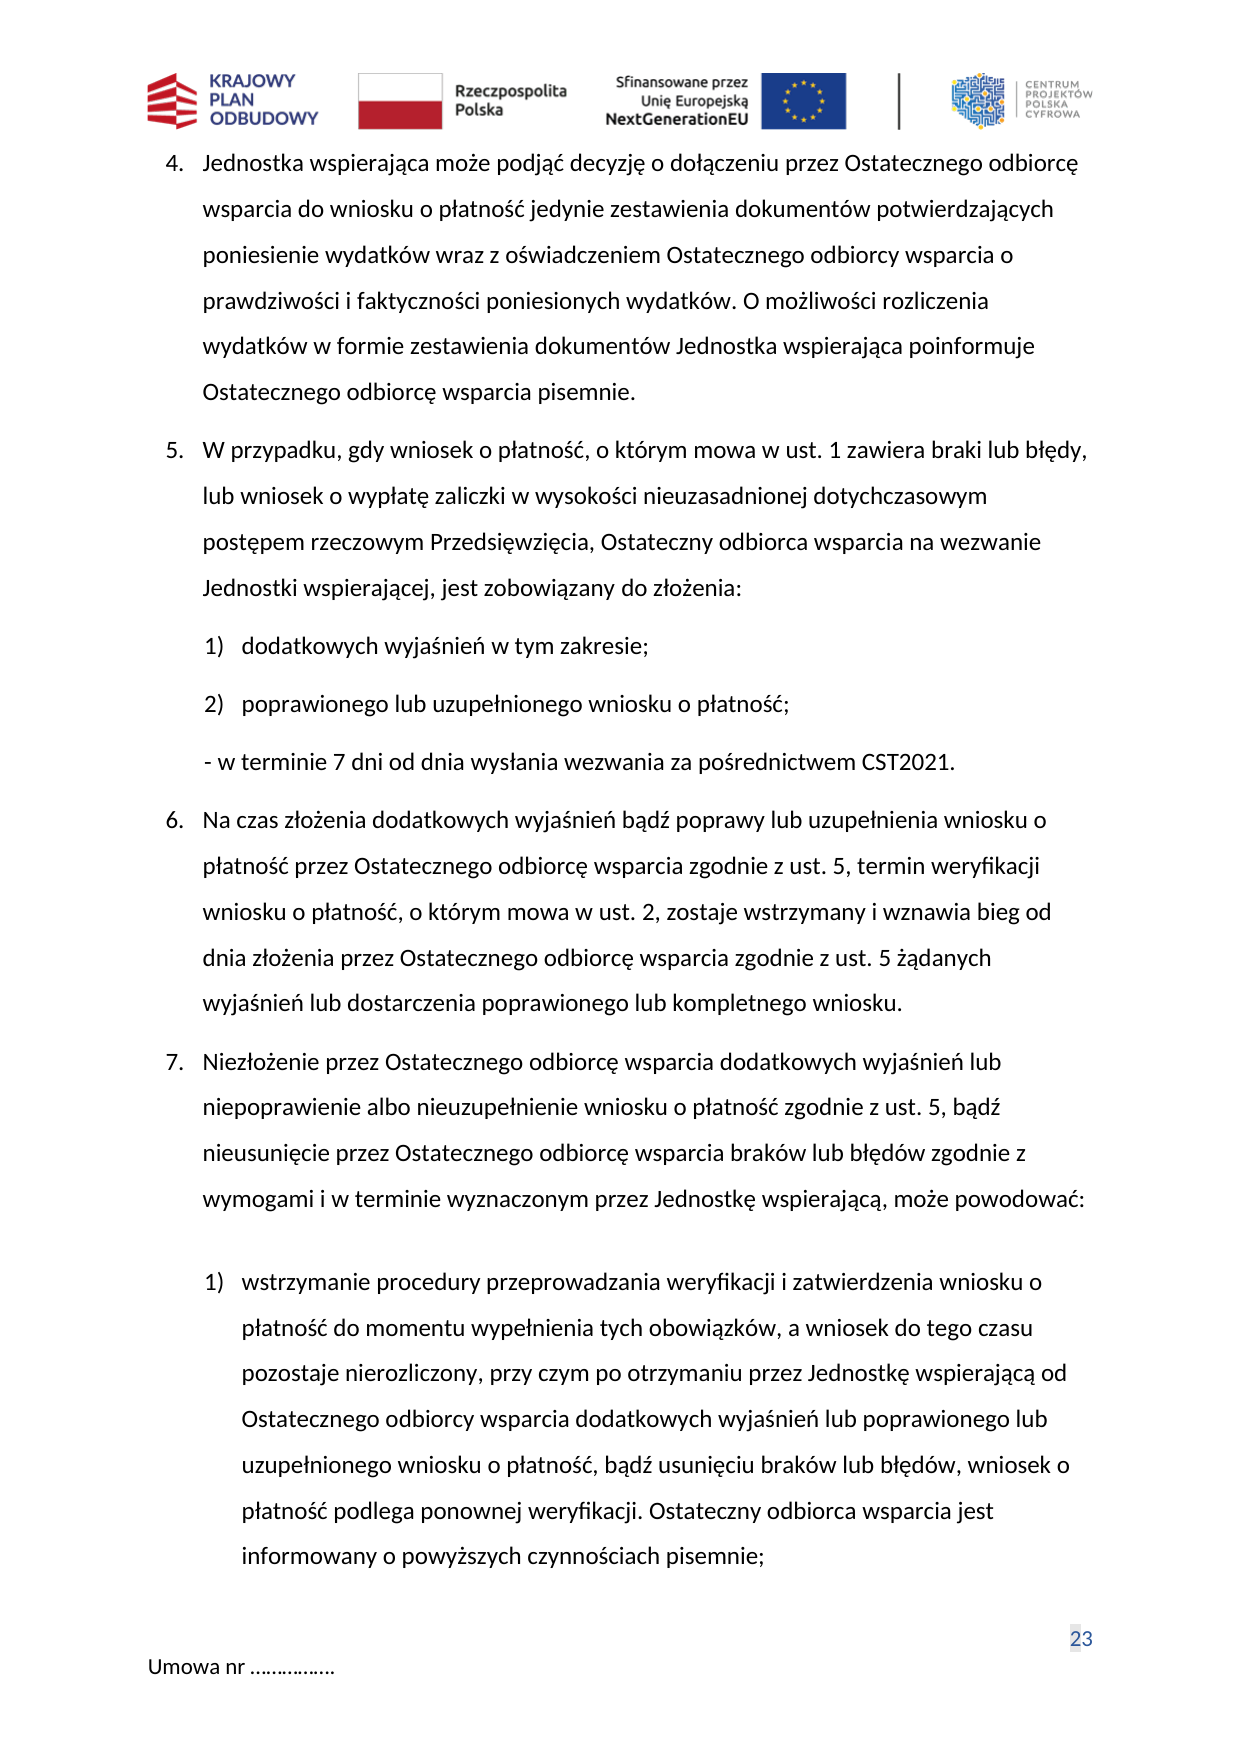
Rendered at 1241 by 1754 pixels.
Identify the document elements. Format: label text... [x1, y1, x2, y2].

list poprawionego lub uzupełnionego wniosku o płatność; [204, 688, 1093, 719]
list Niezłożenie przez Ostatecznego odbiorcę wsparcia dodatkowych wyjaśnień lub niepoprawienie albo nieuzupełnienie wniosku o płatność zgodnie z ust. 5, bądź nieusunięcie przez Ostatecznego odbiorcę wsparcia braków lub błędów zgodnie z wymogami i w terminie wyznaczonym przez Jednostkę wspierającą, może powodować: [165, 1046, 1093, 1213]
list Na czas złożenia dodatkowych wyjaśnień bądź poprawy lub uzupełnienia wniosku o płatność przez Ostatecznego odbiorcę wsparcia zgodnie z ust. 5, termin weryfikacji wniosku o płatność, o którym mowa w ust. 2, zostaje wstrzymany i wznawia bieg od dnia złożenia przez Ostatecznego odbiorcę wsparcia zgodnie z ust. 5 żądanych wyjaśnień lub dostarczenia poprawionego lub kompletnego wniosku. [165, 804, 1093, 1018]
list wstrzymanie procedury przeprowadzania weryfikacji i zatwierdzenia wniosku o płatność do momentu wypełnienia tych obowiązków, a wniosek do tego czasu pozostaje nierozliczony, przy czym po otrzymaniu przez Jednostkę wspierającą od Ostatecznego odbiorcy wsparcia dodatkowych wyjaśnień lub poprawionego lub uzupełnionego wniosku o płatność, bądź usunięciu braków lub błędów, wniosek o płatność podlega ponownej weryfikacji. Ostateczny odbiorca wsparcia jest informowany o powyższych czynnościach pisemnie; [204, 1266, 1093, 1571]
list Jednostka wspierająca może podjąć decyzję o dołączeniu przez Ostatecznego odbiorcę wsparcia do wniosku o płatność jedynie zestawienia dokumentów potwierdzających poniesienie wydatków wraz z oświadczeniem Ostatecznego odbiorcy wsparcia o prawdziwości i faktyczności poniesionych wydatków. O możliwości rozliczenia wydatków w formie zestawienia dokumentów Jednostka wspierająca poinformuje Ostatecznego odbiorcę wsparcia pisemnie. [165, 148, 1093, 407]
picture [147, 73, 1093, 130]
text - w terminie 7 dni od dnia wysłania wezwania za pośrednictwem CST2021. [204, 746, 1093, 777]
list W przypadku, gdy wniosek o płatność, o którym mowa w ust. 1 zawiera braki lub błędy, lub wniosek o wypłatę zaliczki w wysokości nieuzasadnionej dotychczasowym postępem rzeczowym Przedsięwzięcia, Ostateczny odbiorca wsparcia na wezwanie Jednostki wspierającej, jest zobowiązany do złożenia: [165, 434, 1093, 602]
list dodatkowych wyjaśnień w tym zakresie; [204, 630, 1093, 660]
